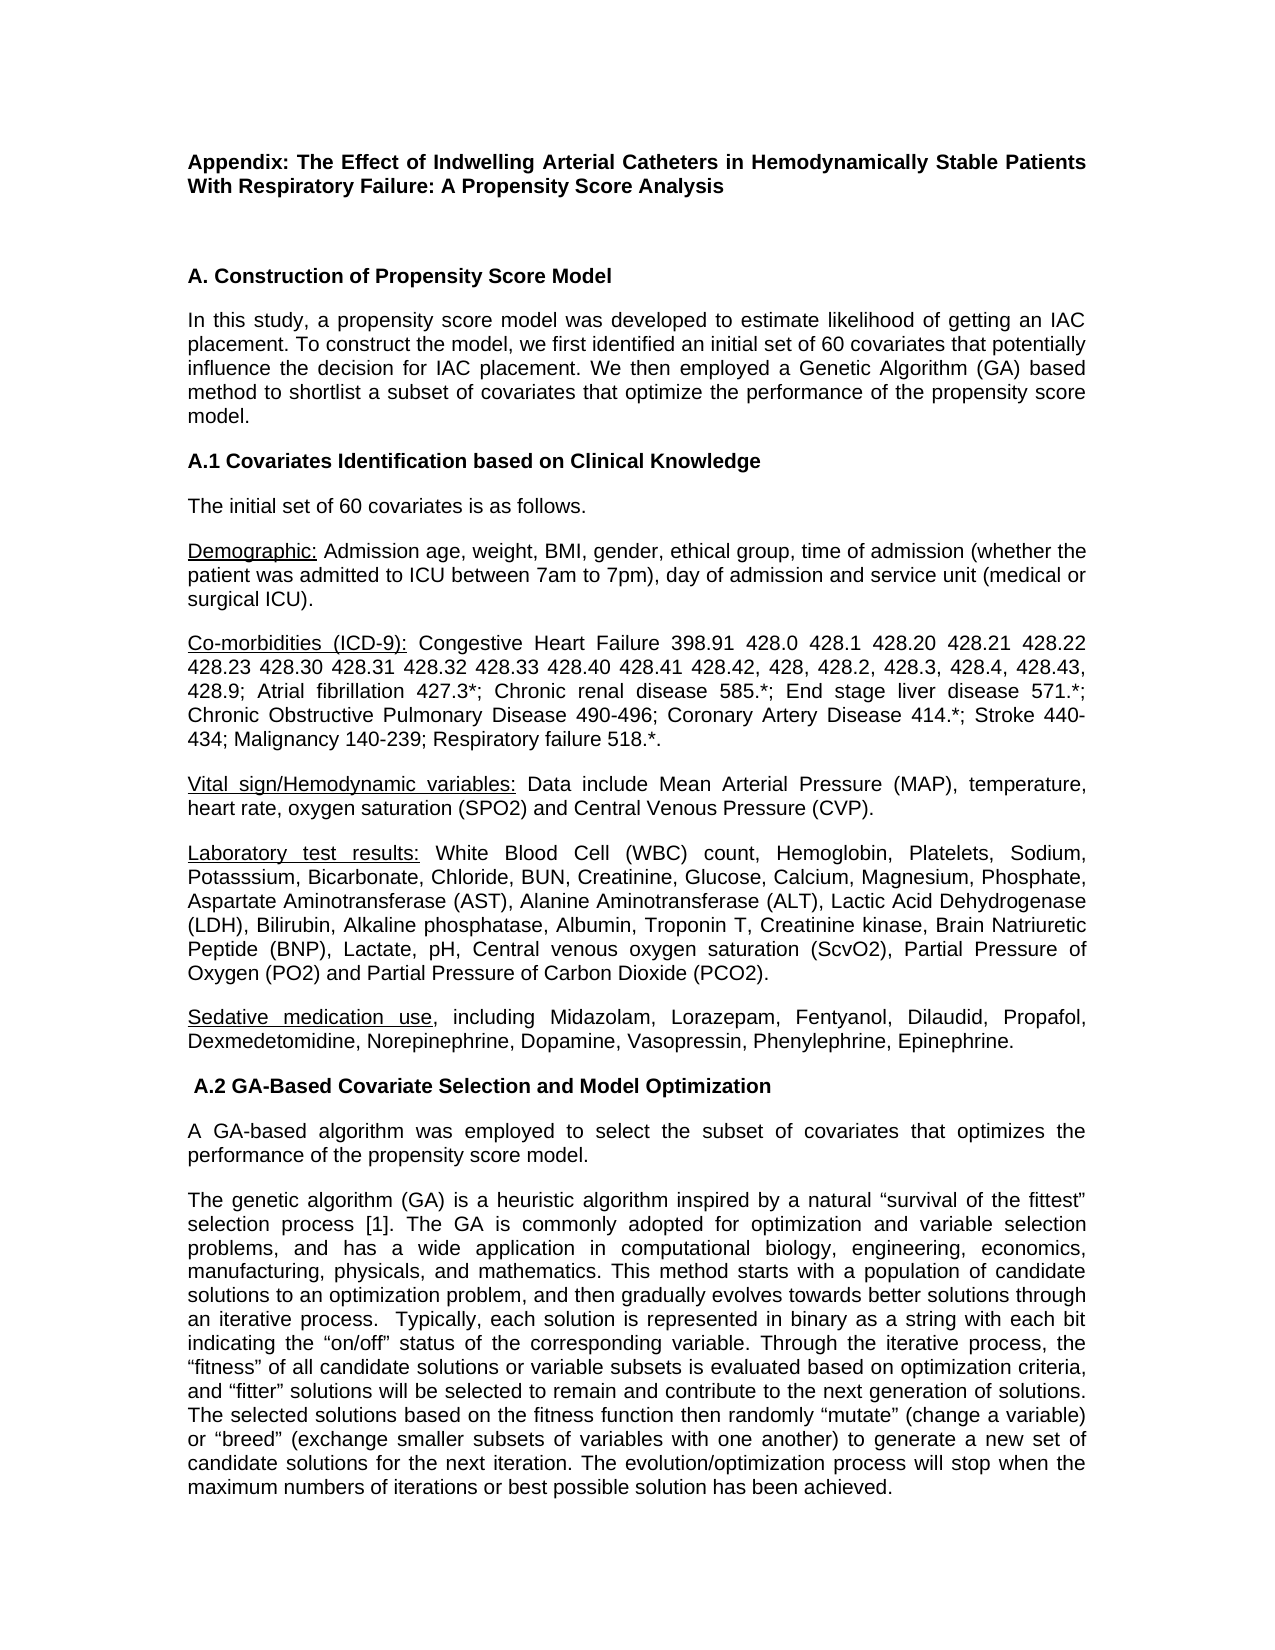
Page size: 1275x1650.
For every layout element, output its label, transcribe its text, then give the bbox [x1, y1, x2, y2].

text Sedative medication use, including Midazolam, Lorazepam, Fentyanol, Dilaudid, Propafol, Dexmedetomidine, Norepinephrine, Dopamine, Vasopressin, Phenylephrine, Epinephrine. [187, 1005, 1087, 1053]
text Co-morbidities (ICD-9): Congestive Heart Failure 398.91 428.0 428.1 428.20 428.21 428.22 428.23 428.30 428.31 428.32 428.33 428.40 428.41 428.42, 428, 428.2, 428.3, 428.4, 428.43, 428.9; Atrial fibrillation 427.3*; Chronic renal disease 585.*; End stage liver disease 571.*; Chronic Obstructive Pulmonary Disease 490-496; Coronary Artery Disease 414.*; Stroke 440-434; Malignancy 140-239; Respiratory failure 518.*. [187, 631, 1087, 751]
text A.2 GA-Based Covariate Selection and Model Optimization [187, 1074, 1087, 1098]
text A. Construction of Propensity Score Model [187, 263, 1087, 287]
text Demographic: Admission age, weight, BMI, gender, ethical group, time of admission (whether the patient was admitted to ICU between 7am to 7pm), day of admission and service unit (medical or surgical ICU). [187, 538, 1087, 610]
text The initial set of 60 covariates is as follows. [187, 494, 1087, 518]
text A GA-based algorithm was employed to select the subset of covariates that optimizes the performance of the propensity score model. [187, 1119, 1087, 1167]
text Laboratory test results: White Blood Cell (WBC) count, Hemoglobin, Platelets, Sodium, Potasssium, Bicarbonate, Chloride, BUN, Creatinine, Glucose, Calcium, Magnesium, Phosphate, Aspartate Aminotransferase (AST), Alanine Aminotransferase (ALT), Lactic Acid Dehydrogenase (LDH), Bilirubin, Alkaline phosphatase, Albumin, Troponin T, Creatinine kinase, Brain Natriuretic Peptide (BNP), Lactate, pH, Central venous oxygen saturation (ScvO2), Partial Pressure of Oxygen (PO2) and Partial Pressure of Carbon Dioxide (PCO2). [187, 841, 1087, 984]
text Vital sign/Hemodynamic variables: Data include Mean Arterial Pressure (MAP), temperature, heart rate, oxygen saturation (SPO2) and Central Venous Pressure (CVP). [187, 772, 1087, 820]
text A.1 Covariates Identification based on Clinical Knowledge [187, 449, 1087, 473]
text Appendix: The Effect of Indwelling Arterial Catheters in Hemodynamically Stable Patients With Respiratory Failure: A Propensity Score Analysis [187, 150, 1087, 198]
text The genetic algorithm (GA) is a heuristic algorithm inspired by a natural “survival of the fittest” selection process [1]. The GA is commonly adopted for optimization and variable selection problems, and has a wide application in computational biology, engineering, economics, manufacturing, physicals, and mathematics. This method starts with a population of candidate solutions to an optimization problem, and then gradually evolves towards better solutions through an iterative process. Typically, each solution is represented in binary as a string with each bit indicating the “on/off” status of the corresponding variable. Through the iterative process, the “fitness” of all candidate solutions or variable subsets is evaluated based on optimization criteria, and “fitter” solutions will be selected to remain and contribute to the next generation of solutions. The selected solutions based on the fitness function then randomly “mutate” (change a variable) or “breed” (exchange smaller subsets of variables with one another) to generate a new set of candidate solutions for the next iteration. The evolution/optimization process will stop when the maximum numbers of iterations or best possible solution has been achieved. [187, 1187, 1087, 1499]
text In this study, a propensity score model was developed to estimate likelihood of getting an IAC placement. To construct the model, we first identified an initial set of 60 covariates that potentially influence the decision for IAC placement. We then employed a Genetic Algorithm (GA) based method to shortlist a subset of covariates that optimize the performance of the propensity score model. [187, 308, 1087, 428]
